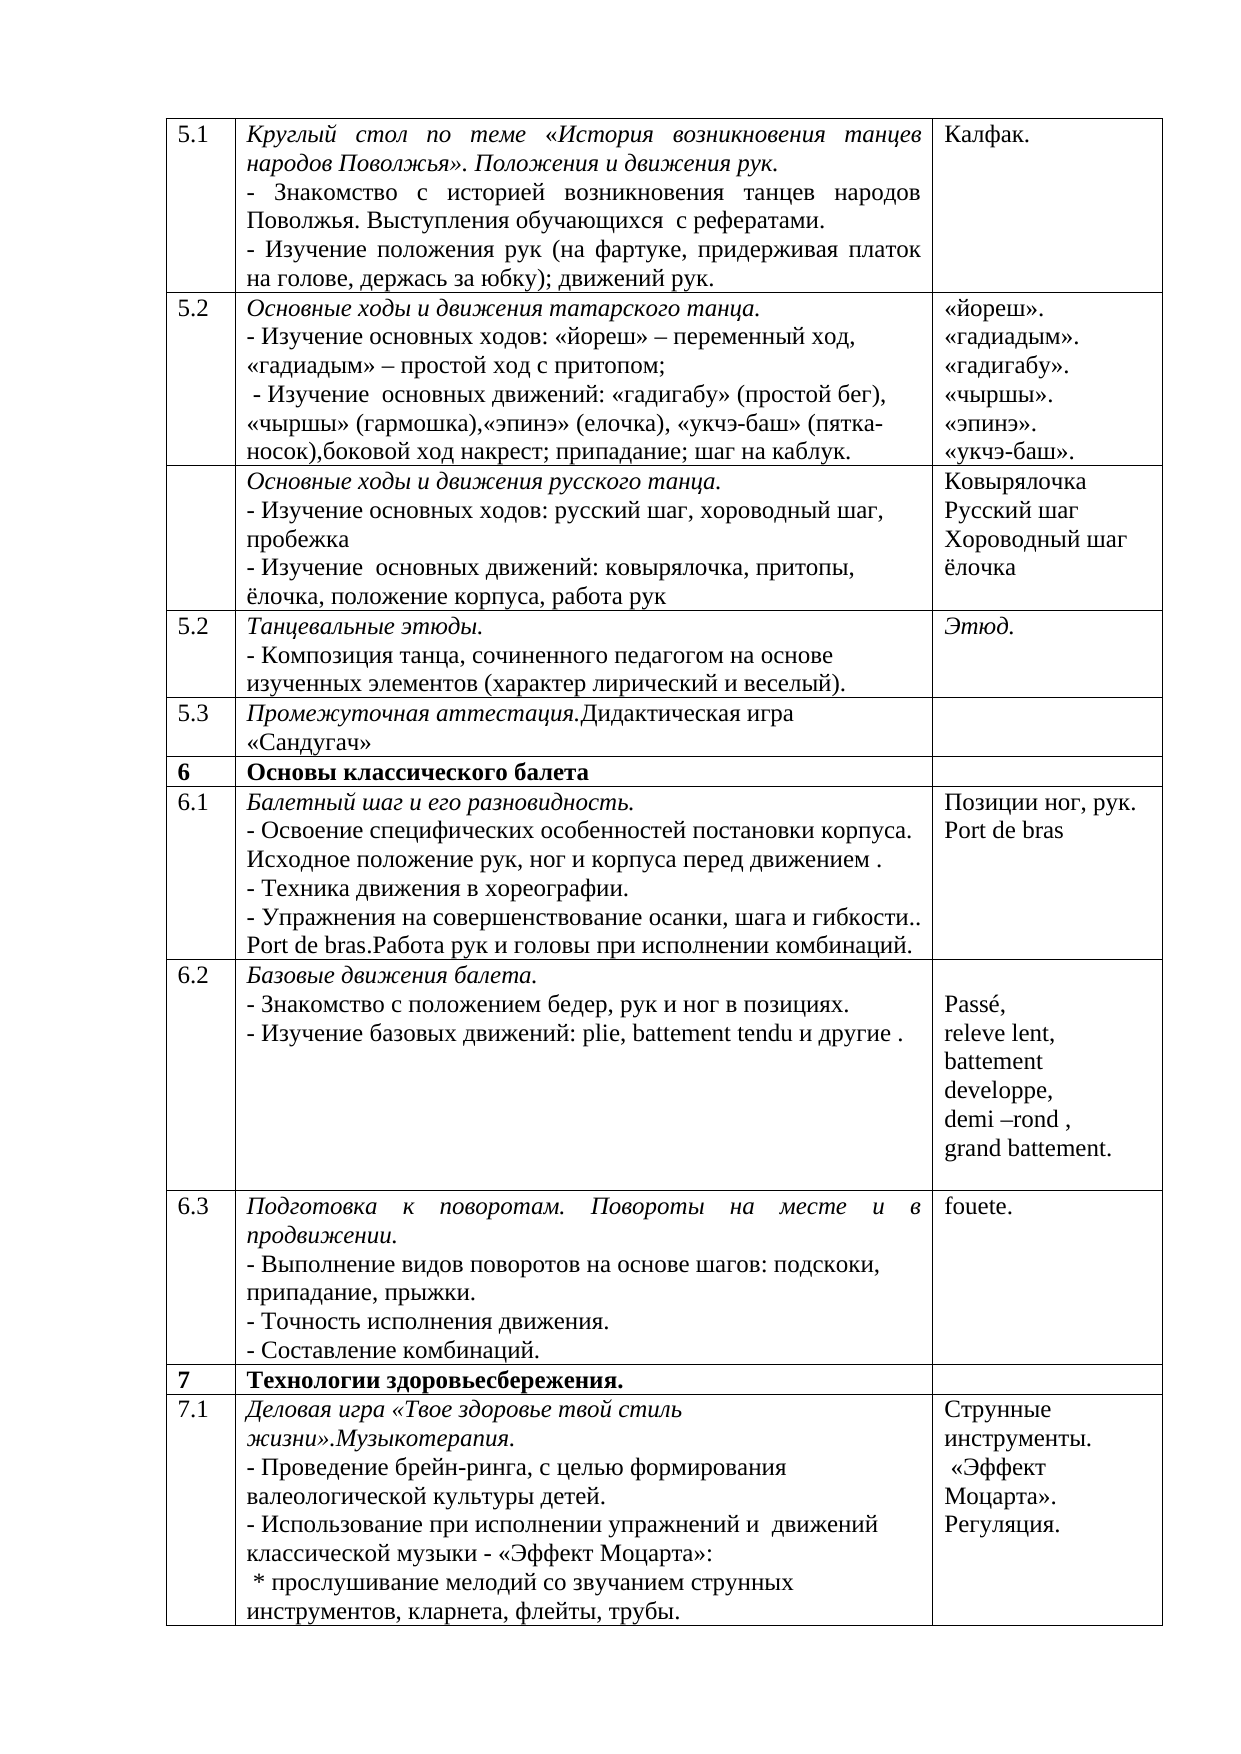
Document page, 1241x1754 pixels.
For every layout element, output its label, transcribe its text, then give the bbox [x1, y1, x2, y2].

table_cell Основные ходы и движения татарского танца. - Изучение основных ходов: «йореш» – переменный ход, «гадиадым» – простой ход с притопом; - Изучение основных движений: «гадигабу» (простой бег), «чыршы» (гармошка),«эпинэ» (елочка), «укчэ-баш» (пятка-носок),боковой ход накрест; припадание; шаг на каблук. [236, 293, 932, 465]
table_cell [933, 1365, 1162, 1393]
table_cell 6.2 [167, 960, 235, 1190]
table_cell 6.3 [167, 1191, 235, 1364]
table_cell 6 [167, 757, 235, 786]
table_cell Калфак. [933, 119, 1162, 292]
table_cell Подготовка к поворотам. Повороты на месте и в продвижении. - Выполнение видов поворотов на основе шагов: подскоки, припадание, прыжки. - Точность исполнения движения. - Составление комбинаций. [236, 1191, 932, 1364]
table_cell [933, 698, 1162, 756]
table_cell Технологии здоровьесбережения. [236, 1365, 932, 1393]
table_cell Этюд. [933, 611, 1162, 697]
table_cell Основные ходы и движения русского танца. - Изучение основных ходов: русский шаг, хороводный шаг, пробежка - Изучение основных движений: ковырялочка, притопы, ёлочка, положение корпуса, работа рук [236, 466, 932, 610]
table_cell Круглый стол по теме «История возникновения танцев народов Поволжья». Положения и движения рук. - Знакомство с историей возникновения танцев народов Поволжья. Выступления обучающихся с рефератами. - Изучение положения рук (на фартуке, придерживая платок на голове, держась за юбку); движений рук. [236, 119, 932, 292]
table_cell 5.2 [167, 611, 235, 697]
table_cell Балетный шаг и его разновидность. - Освоение специфических особенностей постановки корпуса. Исходное положение рук, ног и корпуса перед движением . - Техника движения в хореографии. - Упражнения на совершенствование осанки, шага и гибкости.. Port de bras.Работа рук и головы при исполнении комбинаций. [236, 787, 932, 959]
table_cell «йореш». «гадиадым». «гадигабу». «чыршы». «эпинэ». «укчэ-баш». [933, 293, 1162, 465]
table_cell 5.1 [167, 119, 235, 292]
table_cell Танцевальные этюды. - Композиция танца, сочиненного педагогом на основе изученных элементов (характер лирический и веселый). [236, 611, 932, 697]
table_cell Базовые движения балета. - Знакомство с положением бедер, рук и ног в позициях. - Изучение базовых движений: plie, battement tendu и другие . [236, 960, 932, 1190]
table_cell Рassé, releve lent, battement developpe, demi –rond , grand battement. [933, 960, 1162, 1190]
table_cell Позиции ног, рук. Рort de bras [933, 787, 1162, 959]
table_cell [933, 757, 1162, 786]
table_cell 7.1 [167, 1395, 235, 1624]
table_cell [933, 1395, 1162, 1624]
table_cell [236, 1395, 932, 1624]
table_cell 5.3 [167, 698, 235, 756]
table_cell 5.2 [167, 293, 235, 465]
table_cell 6.1 [167, 787, 235, 959]
table_cell Ковырялочка Русский шаг Хороводный шаг ёлочка [933, 466, 1162, 610]
table_cell fouete. [933, 1191, 1162, 1364]
table_cell Основы классического балета [236, 757, 932, 786]
table_cell Промежуточная аттестация.Дидактическая игра «Сандугач» [236, 698, 932, 756]
table_cell 7 [167, 1365, 235, 1393]
table_cell [167, 466, 235, 610]
